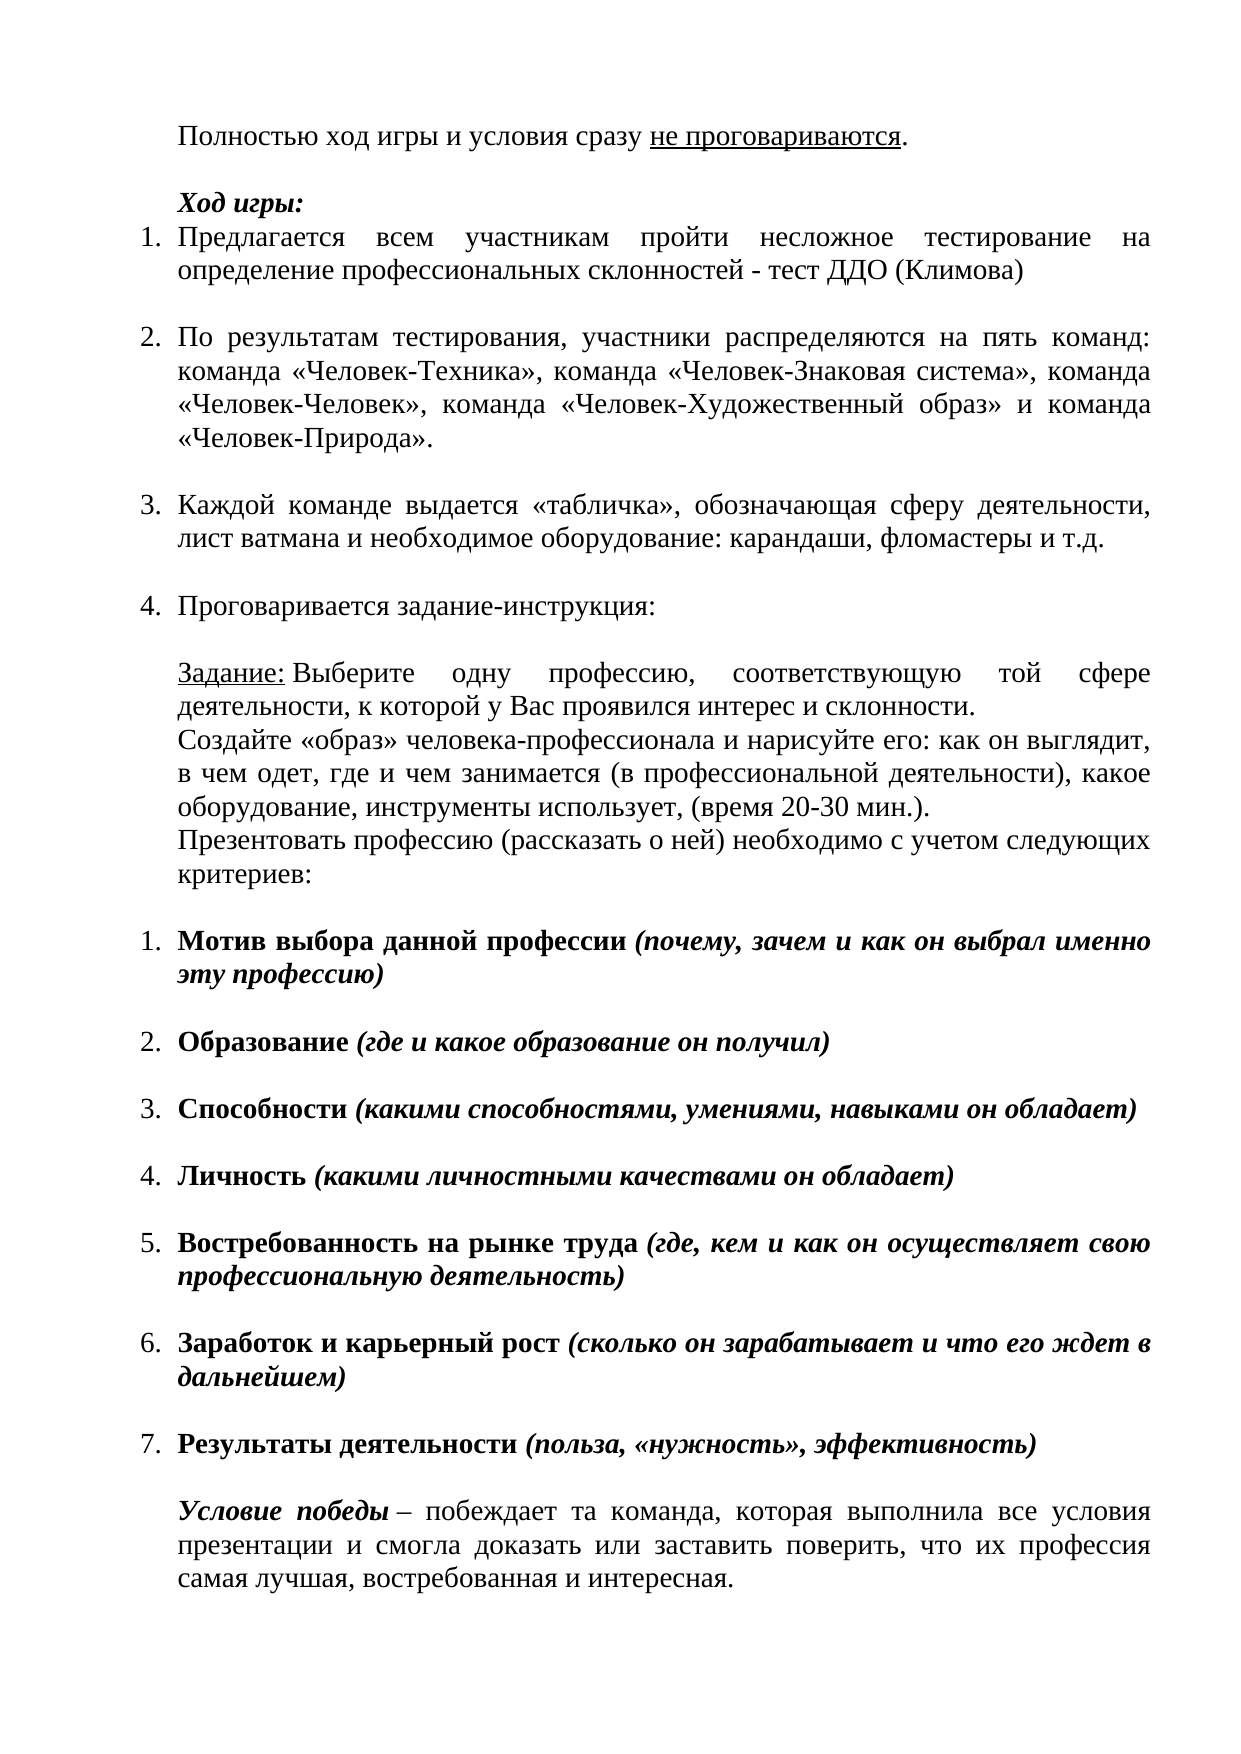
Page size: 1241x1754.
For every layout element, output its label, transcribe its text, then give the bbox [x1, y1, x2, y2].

text Презентовать профессию (рассказать о ней) необходимо с учетом следующих критериев: [177, 822, 1152, 889]
list Проговаривается задание-инструкция: [140, 588, 1152, 621]
list По результатам тестирования, участники распределяются на пять команд: команда «Человек-Техника», команда «Человек-Знаковая система», команда «Человек-Человек», команда «Человек-Художественный образ» и команда «Человек-Природа». [140, 319, 1152, 453]
list Заработок и карьерный рост (сколько он зарабатывает и что его ждет в дальнейшем) [140, 1326, 1152, 1393]
list Образование (где и какое образование он получил) [140, 1024, 1152, 1057]
list Способности (какими способностями, умениями, навыками он обладает) [140, 1091, 1152, 1124]
list Личность (какими личностными качествами он обладает) [140, 1158, 1152, 1191]
text Задание: Выберите одну профессию, соответствующую той сфере деятельности, к которой у Вас проявился интерес и склонности. [177, 655, 1152, 722]
text Полностью ход игры и условия сразу не проговариваются. [177, 118, 1152, 152]
list Мотив выбора данной профессии (почему, зачем и как он выбрал именно эту профессию) [140, 923, 1152, 990]
list Востребованность на рынке труда (где, кем и как он осуществляет свою профессиональную деятельность) [140, 1225, 1152, 1292]
text Условие победы – побеждает та команда, которая выполнила все условия презентации и смогла доказать или заставить поверить, что их профессия самая лучшая, востребованная и интересная. [177, 1493, 1152, 1594]
text Создайте «образ» человека-профессионала и нарисуйте его: как он выглядит, в чем одет, где и чем занимается (в профессиональной деятельности), какое оборудование, инструменты использует, (время 20-30 мин.). [177, 722, 1152, 822]
list Результаты деятельности (польза, «нужность», эффективность) [140, 1426, 1152, 1460]
list Каждой команде выдается «табличка», обозначающая сферу деятельности, лист ватмана и необходимое оборудование: карандаши, фломастеры и т.д. [140, 487, 1152, 554]
text Ход игры: [177, 185, 1152, 219]
list Предлагается всем участникам пройти несложное тестирование на определение профессиональных склонностей - тест ДДО (Климова) [140, 219, 1152, 286]
